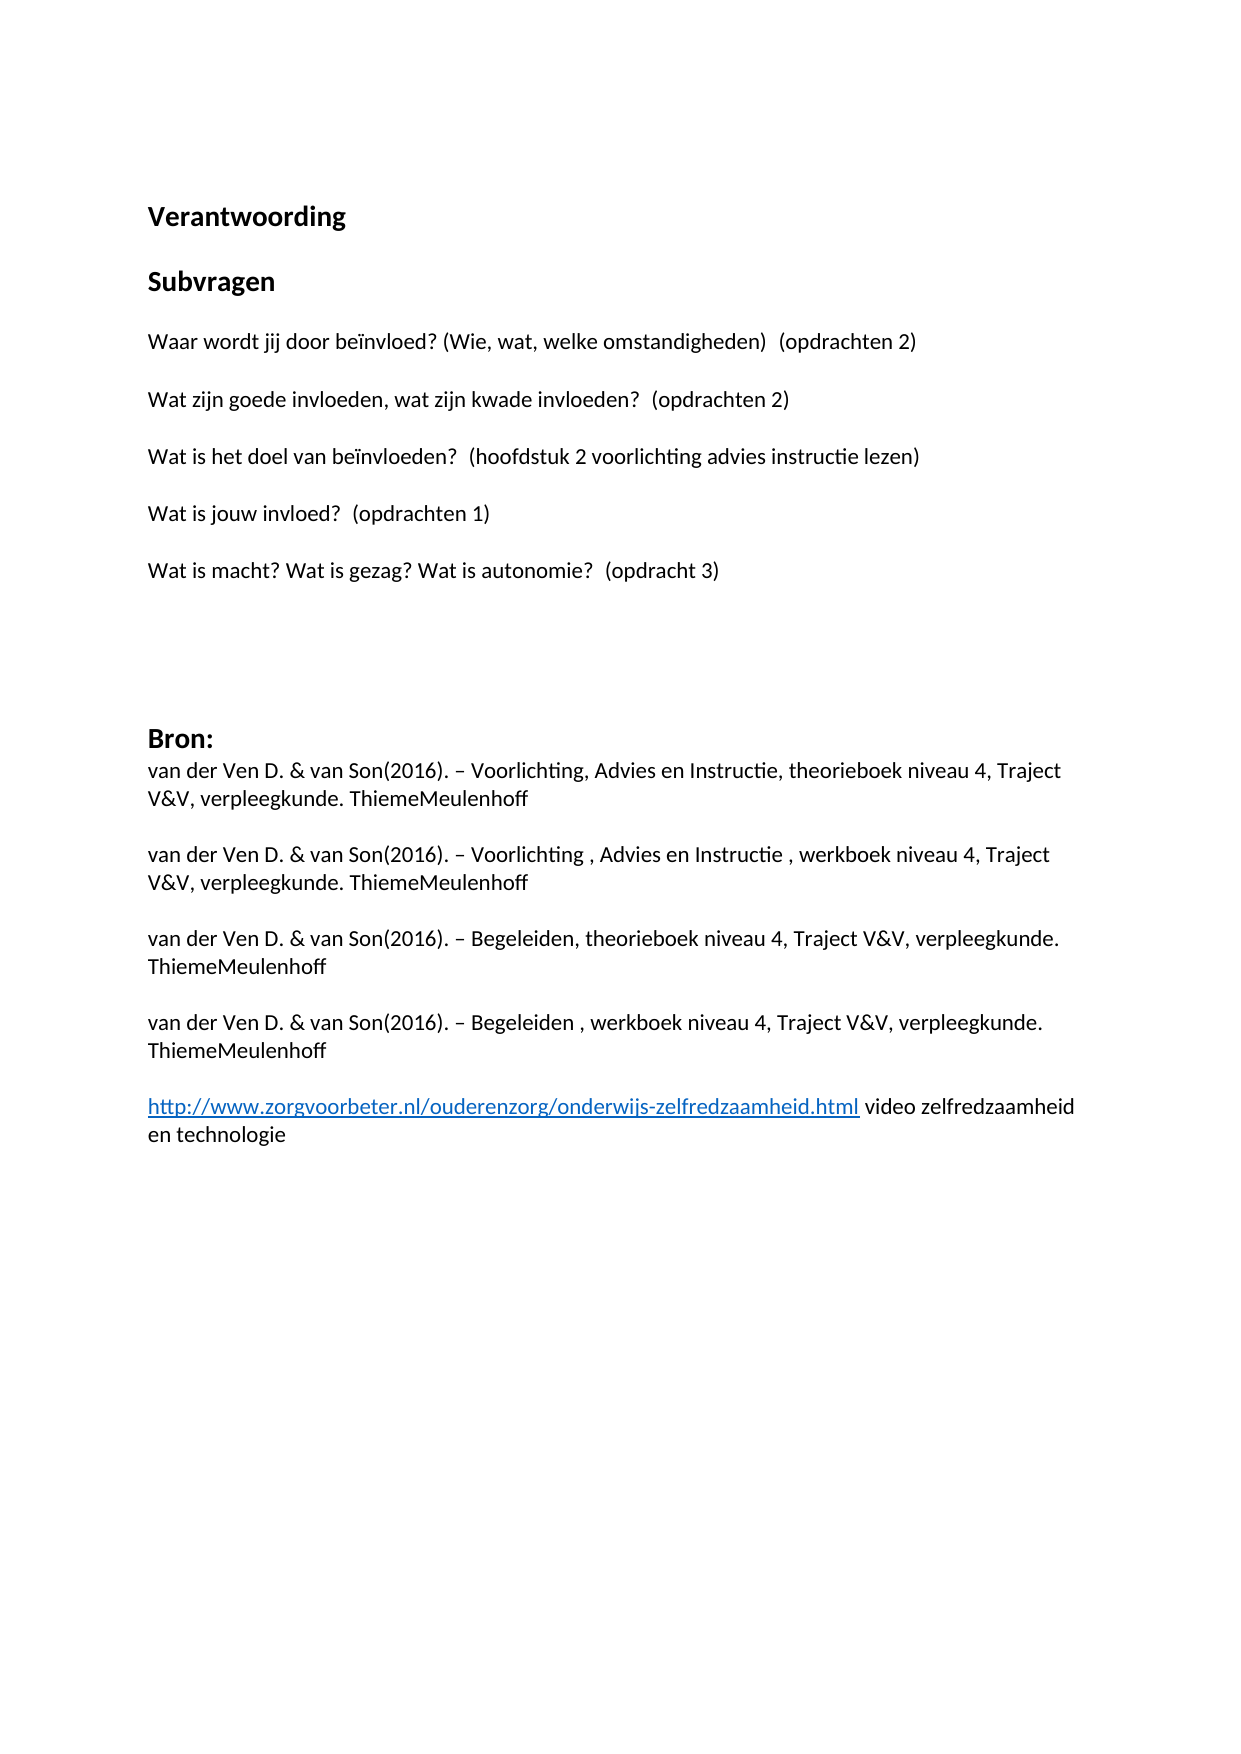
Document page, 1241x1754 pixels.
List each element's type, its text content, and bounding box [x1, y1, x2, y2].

text van der Ven D. & van Son(2016). – Begeleiden, theorieboek niveau 4, Traject V&V, verpleegkunde. ThiemeMeulenhoff [148, 924, 1093, 980]
text Wat is macht? Wat is gezag? Wat is autonomie? (opdracht 3) [148, 556, 1093, 584]
text Subvragen [148, 263, 1093, 298]
text van der Ven D. & van Son(2016). – Begeleiden , werkboek niveau 4, Traject V&V, verpleegkunde. ThiemeMeulenhoff [148, 1008, 1093, 1064]
text Bron: van der Ven D. & van Son(2016). – Voorlichting, Advies en Instructie, theorieboek niveau 4, Traject V&V, verpleegkunde. ThiemeMeulenhoff [148, 720, 1093, 812]
text van der Ven D. & van Son(2016). – Voorlichting , Advies en Instructie , werkboek niveau 4, Traject V&V, verpleegkunde. ThiemeMeulenhoff [148, 840, 1093, 896]
text Wat is jouw invloed? (opdrachten 1) [148, 499, 1093, 527]
text Waar wordt jij door beïnvloed? (Wie, wat, welke omstandigheden) (opdrachten 2) [148, 327, 1093, 356]
text Wat is het doel van beïnvloeden? (hoofdstuk 2 voorlichting advies instructie lezen) [148, 442, 1093, 470]
text Verantwoording [148, 198, 1093, 233]
text http://www.zorgvoorbeter.nl/ouderenzorg/onderwijs-zelfredzaamheid.html video zelfredzaamheid en technologie [148, 1092, 1093, 1148]
text Wat zijn goede invloeden, wat zijn kwade invloeden? (opdrachten 2) [148, 385, 1093, 413]
